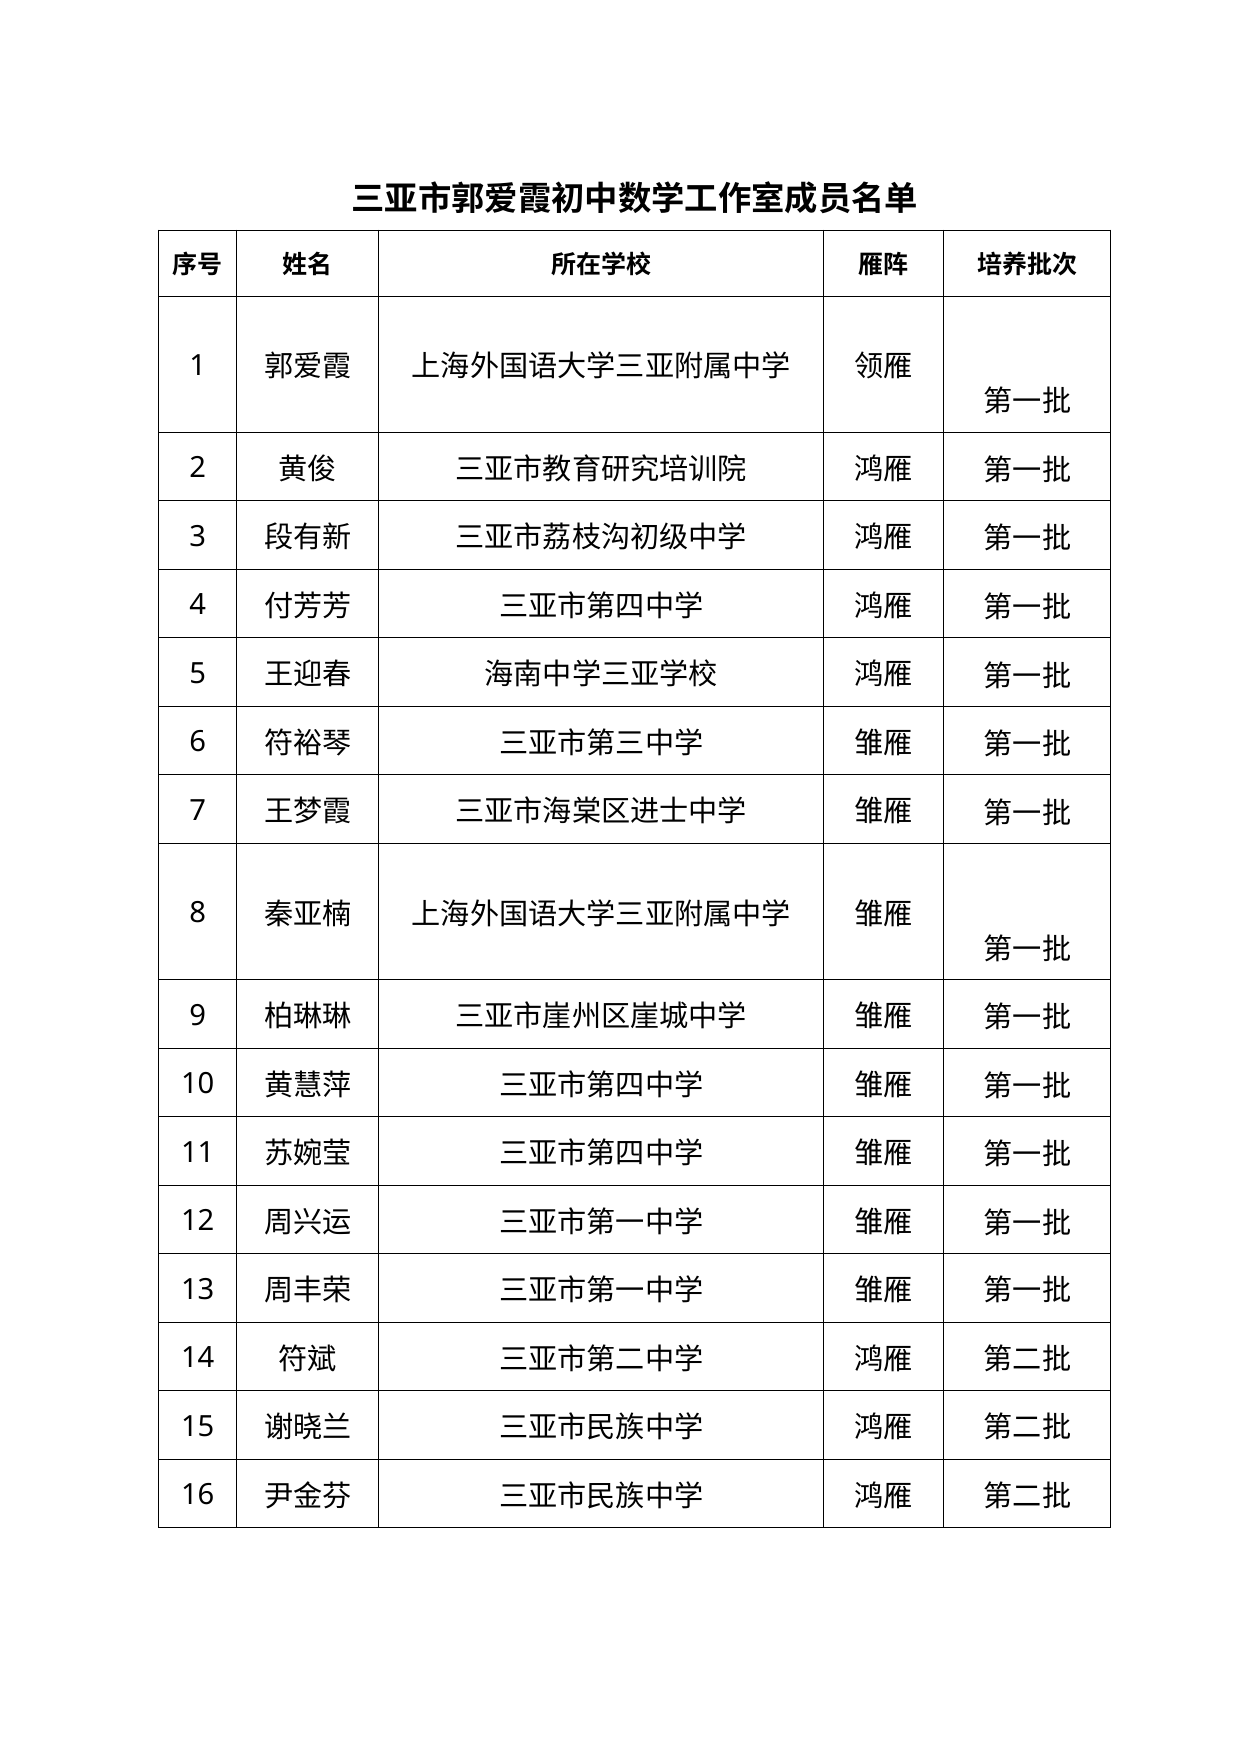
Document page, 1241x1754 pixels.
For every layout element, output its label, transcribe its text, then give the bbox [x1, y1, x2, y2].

table_cell 第一批 [944, 1049, 1110, 1116]
table_cell 雏雁 [824, 980, 943, 1047]
table_cell 符斌 [237, 1323, 378, 1390]
table_cell 周丰荣 [237, 1254, 378, 1322]
table_cell 13 [159, 1254, 236, 1322]
table_cell 三亚市第二中学 [379, 1323, 823, 1390]
table_cell 苏婉莹 [237, 1117, 378, 1184]
table_cell 秦亚楠 [237, 844, 378, 979]
table_cell 三亚市荔枝沟初级中学 [379, 501, 823, 569]
table_cell 鸿雁 [824, 501, 943, 569]
table_cell 三亚市教育研究培训院 [379, 433, 823, 500]
table_cell 雏雁 [824, 1117, 943, 1184]
table_cell 三亚市第一中学 [379, 1186, 823, 1253]
table_cell 序号 [159, 231, 236, 296]
table_cell 第一批 [944, 1186, 1110, 1253]
table_cell 第一批 [944, 501, 1110, 569]
table_cell 领雁 [824, 297, 943, 432]
table_cell 第一批 [944, 638, 1110, 706]
table_cell 雏雁 [824, 1186, 943, 1253]
table_cell 第二批 [944, 1323, 1110, 1390]
table_cell 雏雁 [824, 844, 943, 979]
table_cell 三亚市民族中学 [379, 1460, 823, 1527]
table_cell 雏雁 [824, 707, 943, 774]
table_cell 雏雁 [824, 775, 943, 843]
table_cell 黄俊 [237, 433, 378, 500]
table_cell 雁阵 [824, 231, 943, 296]
table_cell 雏雁 [824, 1049, 943, 1116]
table_cell 鸿雁 [824, 1391, 943, 1459]
table_cell 第一批 [944, 1117, 1110, 1184]
table_cell 9 [159, 980, 236, 1047]
table_cell 培养批次 [944, 231, 1110, 296]
table_cell 6 [159, 707, 236, 774]
table_cell 4 [159, 570, 236, 637]
table_cell 16 [159, 1460, 236, 1527]
table_cell 鸿雁 [824, 1323, 943, 1390]
table_cell 第一批 [944, 844, 1110, 979]
table_cell 柏琳琳 [237, 980, 378, 1047]
table_cell 王迎春 [237, 638, 378, 706]
table_cell 付芳芳 [237, 570, 378, 637]
table_cell 三亚市第三中学 [379, 707, 823, 774]
table_cell 黄慧萍 [237, 1049, 378, 1116]
table_cell 第一批 [944, 707, 1110, 774]
table_cell 5 [159, 638, 236, 706]
table_cell 鸿雁 [824, 638, 943, 706]
table_cell 谢晓兰 [237, 1391, 378, 1459]
table_cell 第二批 [944, 1460, 1110, 1527]
table_header 三亚市郭爱霞初中数学工作室成员名单 [159, 162, 1110, 229]
table_cell 10 [159, 1049, 236, 1116]
table_cell 周兴运 [237, 1186, 378, 1253]
table_cell 11 [159, 1117, 236, 1184]
table_cell 上海外国语大学三亚附属中学 [379, 297, 823, 432]
table_cell 第一批 [944, 1254, 1110, 1322]
table_cell 3 [159, 501, 236, 569]
table_cell 第二批 [944, 1391, 1110, 1459]
table_cell 海南中学三亚学校 [379, 638, 823, 706]
table_cell 第一批 [944, 570, 1110, 637]
table_cell 雏雁 [824, 1254, 943, 1322]
table_cell 第一批 [944, 433, 1110, 500]
table_cell 第一批 [944, 980, 1110, 1047]
table_cell 所在学校 [379, 231, 823, 296]
table_cell 郭爱霞 [237, 297, 378, 432]
table_cell 段有新 [237, 501, 378, 569]
table_cell 1 [159, 297, 236, 432]
table_cell 第一批 [944, 775, 1110, 843]
table_cell 鸿雁 [824, 433, 943, 500]
table_cell 上海外国语大学三亚附属中学 [379, 844, 823, 979]
table_cell 三亚市第四中学 [379, 1117, 823, 1184]
table_cell 8 [159, 844, 236, 979]
table_cell 符裕琴 [237, 707, 378, 774]
table_cell 鸿雁 [824, 570, 943, 637]
table_cell 第一批 [944, 297, 1110, 432]
table_cell 姓名 [237, 231, 378, 296]
table_cell 2 [159, 433, 236, 500]
table_cell 三亚市民族中学 [379, 1391, 823, 1459]
table_cell 7 [159, 775, 236, 843]
table_cell 三亚市海棠区进士中学 [379, 775, 823, 843]
table_cell 三亚市第四中学 [379, 570, 823, 637]
table_cell 尹金芬 [237, 1460, 378, 1527]
table_cell 12 [159, 1186, 236, 1253]
table_cell 三亚市崖州区崖城中学 [379, 980, 823, 1047]
table_cell 15 [159, 1391, 236, 1459]
table_cell 鸿雁 [824, 1460, 943, 1527]
table_cell 王梦霞 [237, 775, 378, 843]
table_cell 三亚市第一中学 [379, 1254, 823, 1322]
table_cell 三亚市第四中学 [379, 1049, 823, 1116]
table_cell 14 [159, 1323, 236, 1390]
